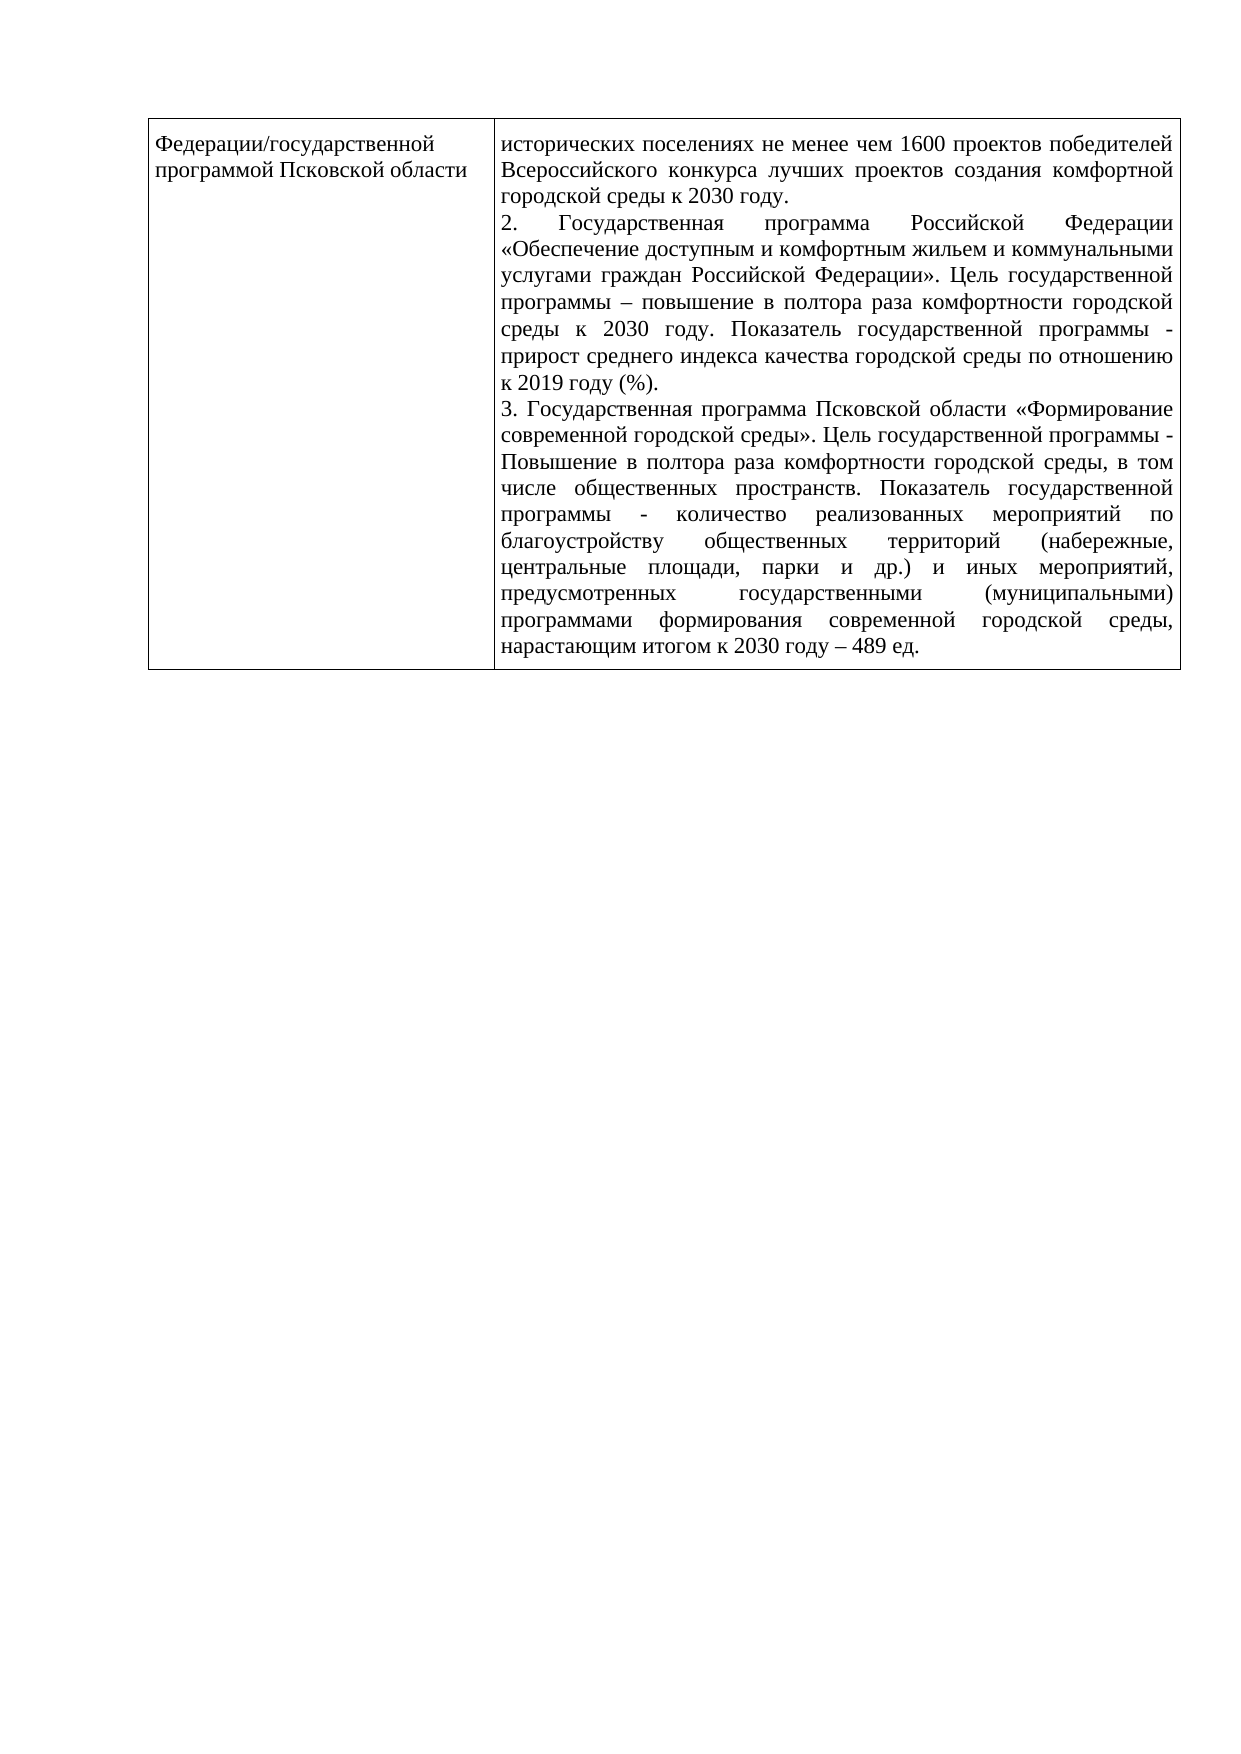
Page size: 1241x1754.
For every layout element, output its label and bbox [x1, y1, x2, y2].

table_cell [149, 119, 494, 669]
table_cell [495, 119, 1180, 669]
